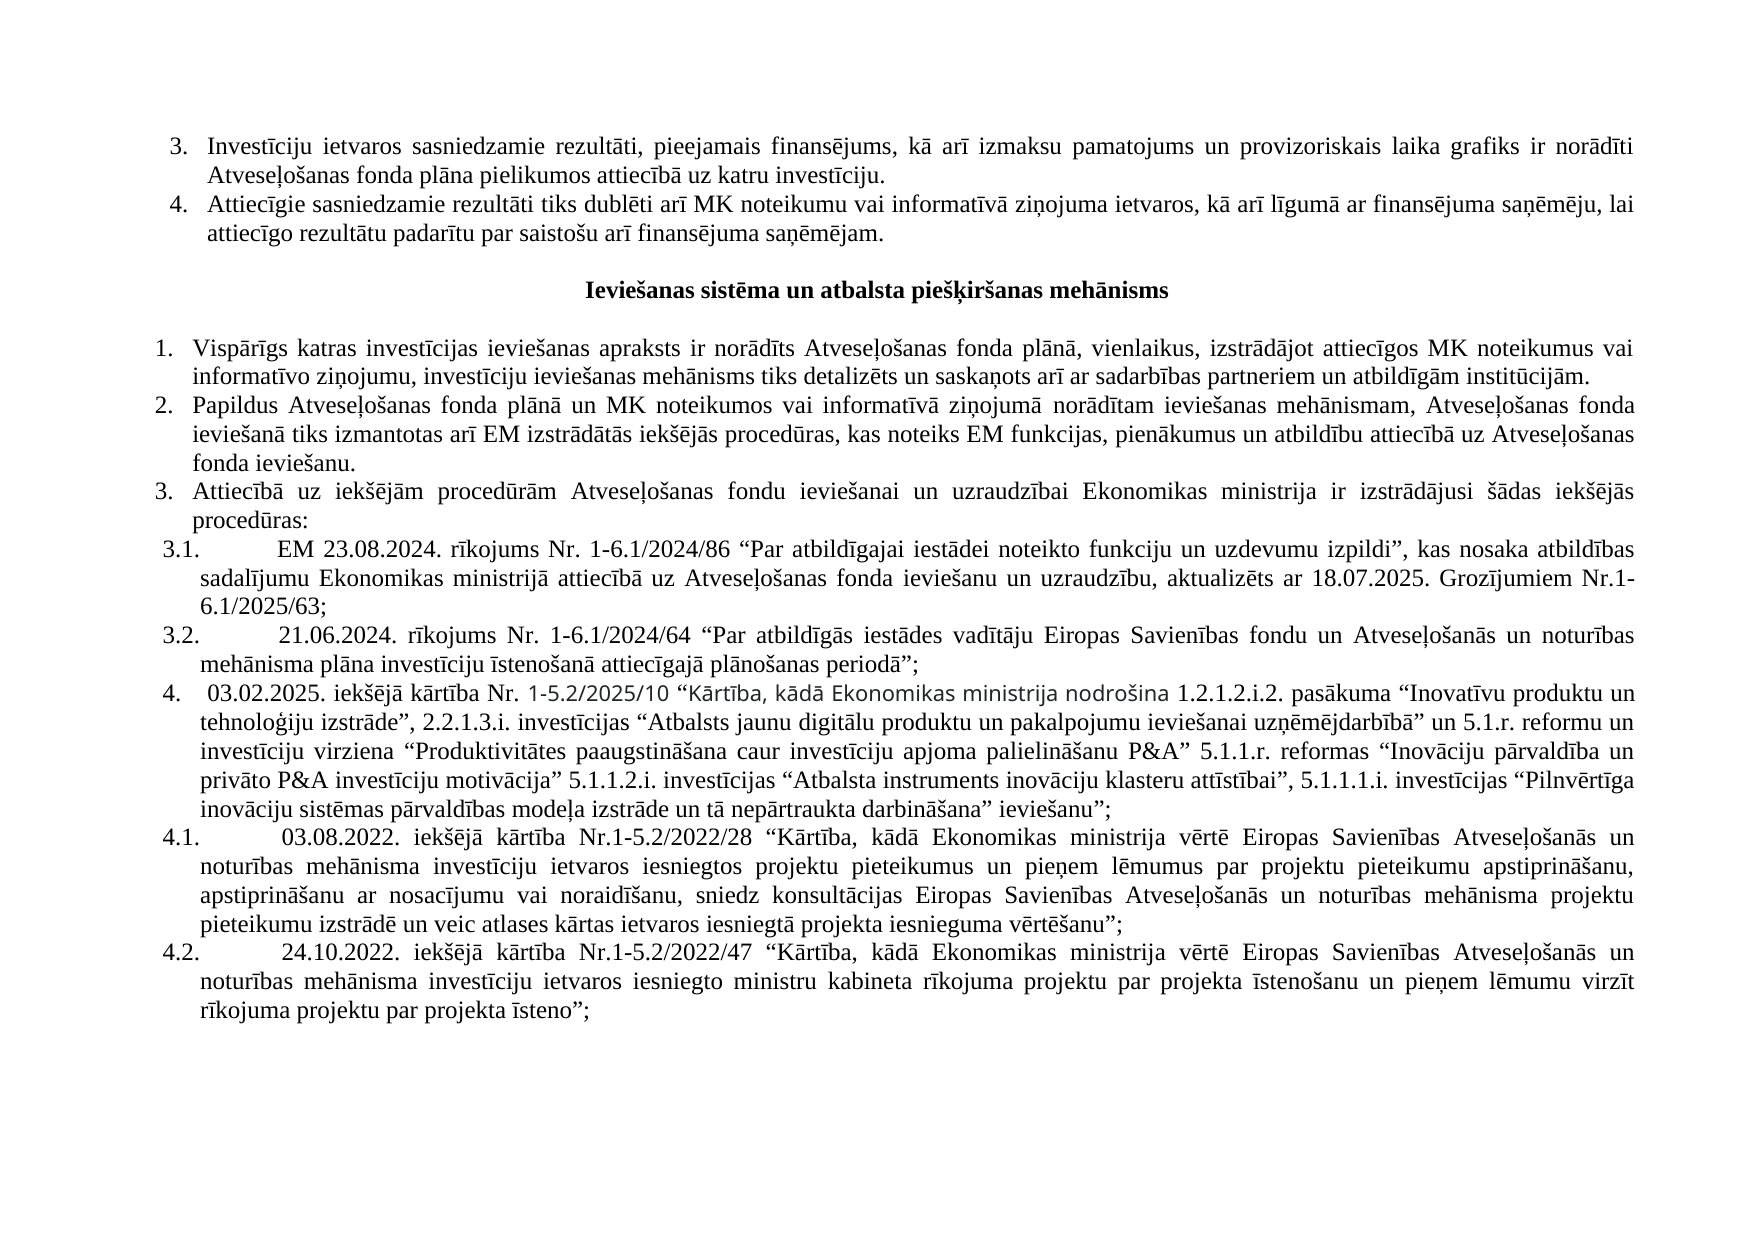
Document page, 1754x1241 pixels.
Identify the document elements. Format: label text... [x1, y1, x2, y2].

list Papildus Atveseļošanas fonda plānā un MK noteikumos vai informatīvā ziņojumā norādītam ieviešanas mehānismam, Atveseļošanas fonda ieviešanā tiks izmantotas arī EM izstrādātās iekšējās procedūras, kas noteiks EM funkcijas, pienākumus un atbildību attiecībā uz Atveseļošanas fonda ieviešanu. [154, 390, 1636, 476]
list Attiecīgie sasniedzamie rezultāti tiks dublēti arī MK noteikumu vai informatīvā ziņojuma ietvaros, kā arī līgumā ar finansējuma saņēmēju, lai attiecīgo rezultātu padarītu par saistošu arī finansējuma saņēmējam. [169, 189, 1636, 246]
list 21.06.2024. rīkojums Nr. 1-6.1/2024/64 “Par atbildīgās iestādes vadītāju Eiropas Savienības fondu un Atveseļošanās un noturības mehānisma plāna investīciju īstenošanā attiecīgajā plānošanas periodā”; [162, 620, 1636, 678]
list 03.02.2025. iekšējā kārtība Nr. 1-5.2/2025/10 “Kārtība, kādā Ekonomikas ministrija nodrošina 1.2.1.2.i.2. pasākuma “Inovatīvu produktu un tehnoloģiju izstrāde”, 2.2.1.3.i. investīcijas “Atbalsts jaunu digitālu produktu un pakalpojumu ieviešanai uzņēmējdarbībā” un 5.1.r. reformu un investīciju virziena “Produktivitātes paaugstināšana caur investīciju apjoma palielināšanu P&A” 5.1.1.r. reformas “Inovāciju pārvaldība un privāto P&A investīciju motivācija” 5.1.1.2.i. investīcijas “Atbalsta instruments inovāciju klasteru attīstībai”, 5.1.1.1.i. investīcijas “Pilnvērtīga inovāciju sistēmas pārvaldības modeļa izstrāde un tā nepārtraukta darbināšana” ieviešanu”; [162, 678, 1636, 822]
list Attiecībā uz iekšējām procedūrām Atveseļošanas fondu ieviešanai un uzraudzībai Ekonomikas ministrija ir izstrādājusi šādas iekšējās procedūras: [154, 476, 1636, 534]
text Ieviešanas sistēma un atbalsta piešķiršanas mehānisms [118, 275, 1636, 304]
list Investīciju ietvaros sasniedzamie rezultāti, pieejamais finansējums, kā arī izmaksu pamatojums un provizoriskais laika grafiks ir norādīti Atveseļošanas fonda plāna pielikumos attiecībā uz katru investīciju. [169, 131, 1636, 189]
list Vispārīgs katras investīcijas ieviešanas apraksts ir norādīts Atveseļošanas fonda plānā, vienlaikus, izstrādājot attiecīgos MK noteikumus vai informatīvo ziņojumu, investīciju ieviešanas mehānisms tiks detalizēts un saskaņots arī ar sadarbības partneriem un atbildīgām institūcijām. [154, 333, 1636, 390]
list 03.08.2022. iekšējā kārtība Nr.1-5.2/2022/28 “Kārtība, kādā Ekonomikas ministrija vērtē Eiropas Savienības Atveseļošanās un noturības mehānisma investīciju ietvaros iesniegtos projektu pieteikumus un pieņem lēmumus par projektu pieteikumu apstiprināšanu, apstiprināšanu ar nosacījumu vai noraidīšanu, sniedz konsultācijas Eiropas Savienības Atveseļošanās un noturības mehānisma projektu pieteikumu izstrādē un veic atlases kārtas ietvaros iesniegtā projekta iesnieguma vērtēšanu”; [162, 822, 1636, 937]
list 24.10.2022. iekšējā kārtība Nr.1-5.2/2022/47 “Kārtība, kādā Ekonomikas ministrija vērtē Eiropas Savienības Atveseļošanās un noturības mehānisma investīciju ietvaros iesniegto ministru kabineta rīkojuma projektu par projekta īstenošanu un pieņem lēmumu virzīt rīkojuma projektu par projekta īsteno”; [162, 937, 1636, 1024]
list EM 23.08.2024. rīkojums Nr. 1-6.1/2024/86 “Par atbildīgajai iestādei noteikto funkciju un uzdevumu izpildi”, kas nosaka atbildības sadalījumu Ekonomikas ministrijā attiecībā uz Atveseļošanas fonda ieviešanu un uzraudzību, aktualizēts ar 18.07.2025. Grozījumiem Nr.1-6.1/2025/63; [162, 534, 1636, 620]
